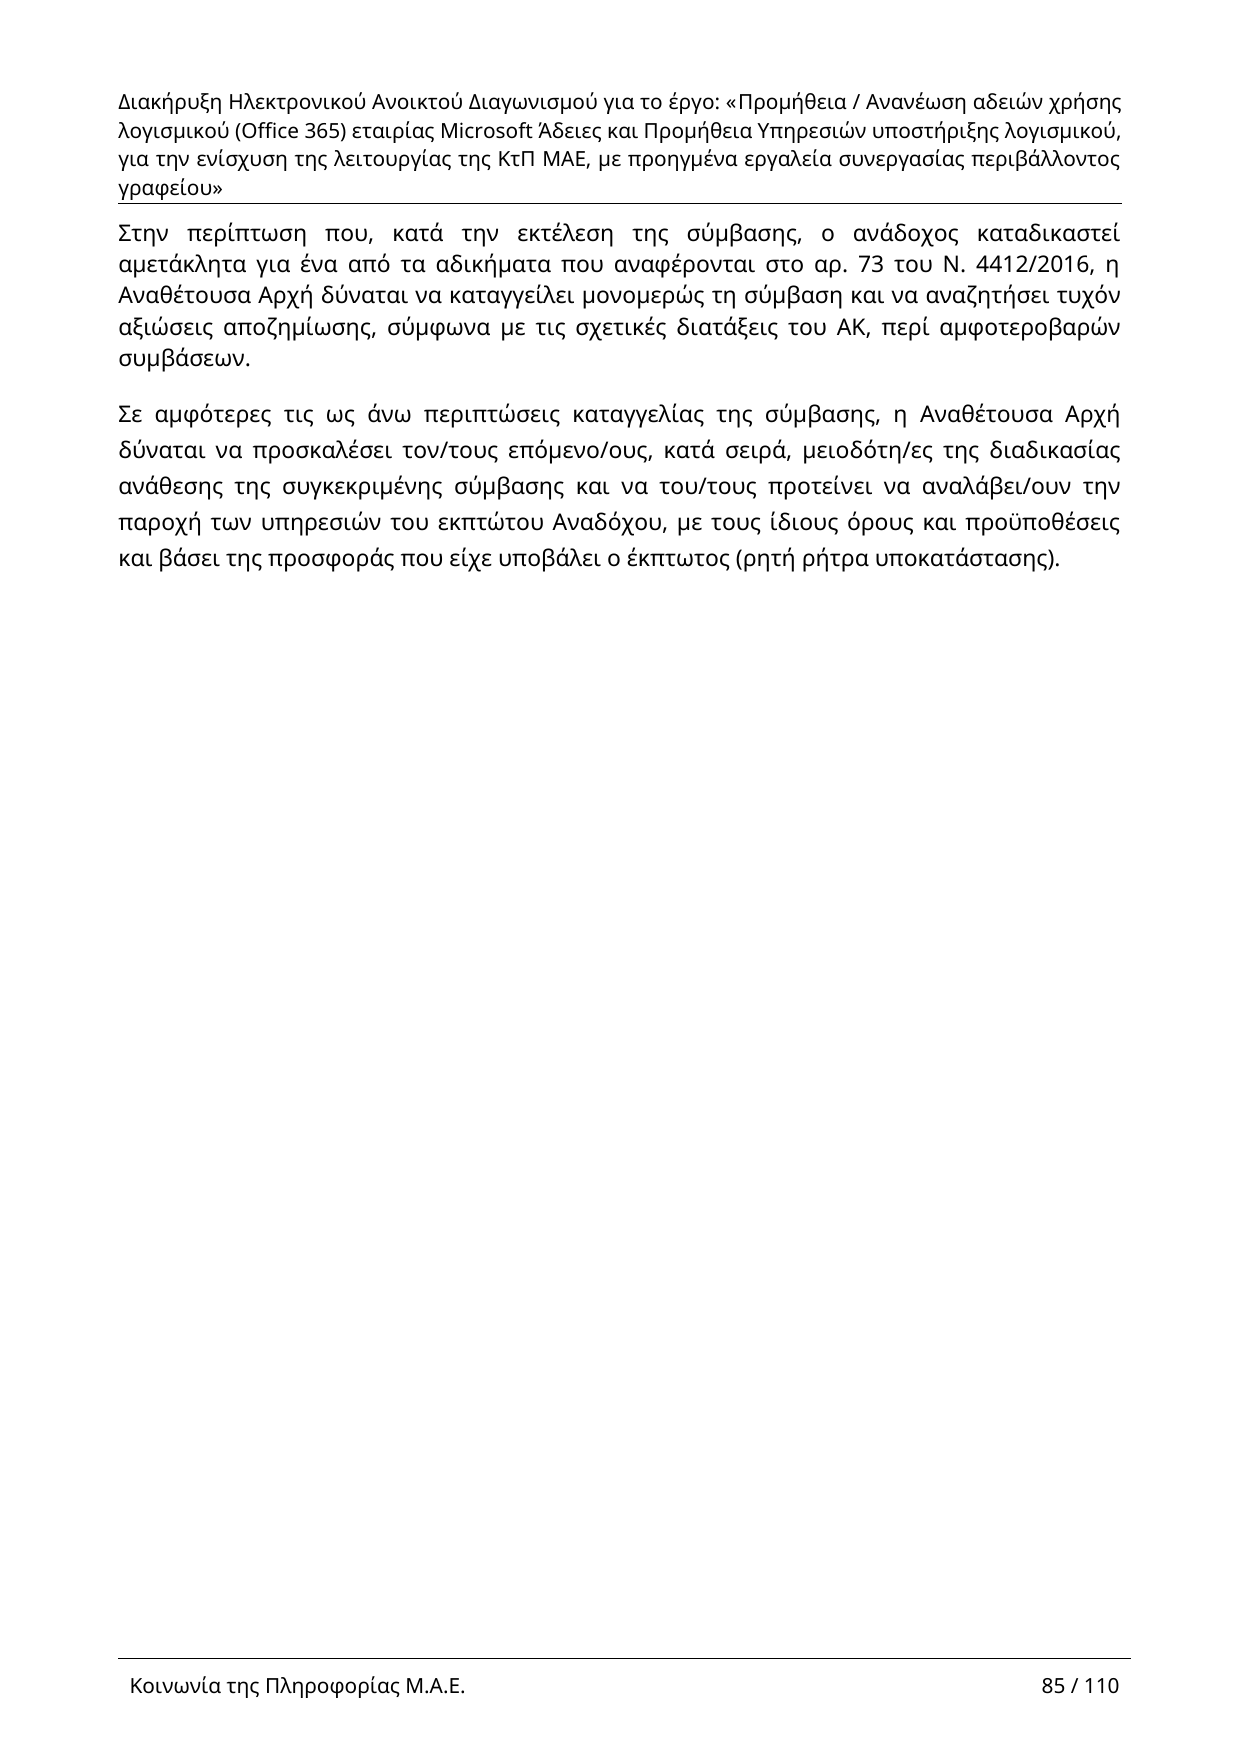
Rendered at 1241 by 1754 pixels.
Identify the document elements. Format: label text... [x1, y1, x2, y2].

text Σε αμφότερες τις ως άνω περιπτώσεις καταγγελίας της σύμβασης, η Αναθέτουσα Αρχή δύναται να προσκαλέσει τον/τους επόμενο/ους, κατά σειρά, μειοδότη/ες της διαδικασίας ανάθεσης της συγκεκριμένης σύμβασης και να του/τους προτείνει να αναλάβει/ουν την παροχή των υπηρεσιών του εκπτώτου Αναδόχου, με τους ίδιους όρους και προϋποθέσεις και βάσει της προσφοράς που είχε υποβάλει ο έκπτωτος (ρητή ρήτρα υποκατάστασης). [118, 398, 1122, 573]
text Στην περίπτωση που, κατά την εκτέλεση της σύμβασης, ο ανάδοχος καταδικαστεί αμετάκλητα για ένα από τα αδικήματα που αναφέρονται στο αρ. 73 του Ν. 4412/2016, η Αναθέτουσα Αρχή δύναται να καταγγείλει μονομερώς τη σύμβαση και να αναζητήσει τυχόν αξιώσεις αποζημίωσης, σύμφωνα με τις σχετικές διατάξεις του ΑΚ, περί αμφοτεροβαρών συμβάσεων. [118, 217, 1122, 373]
